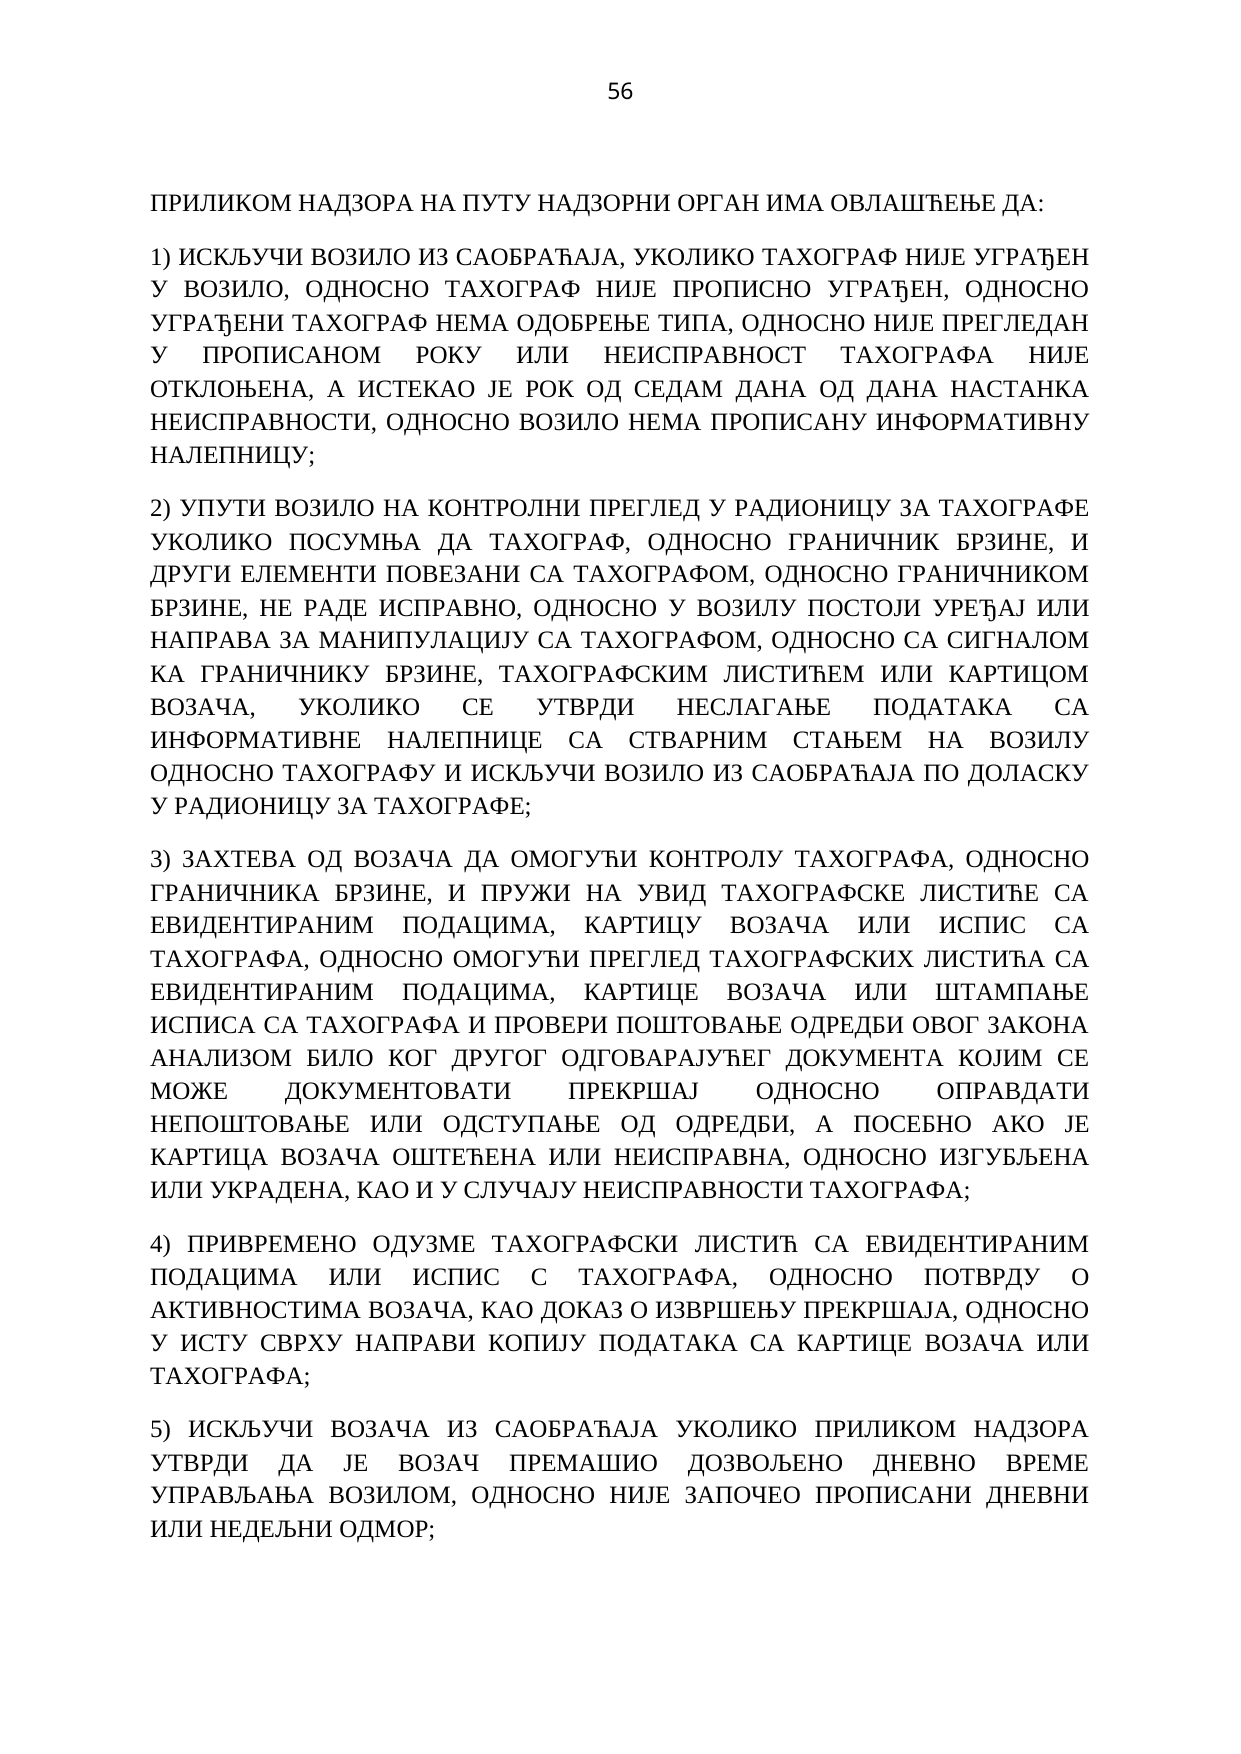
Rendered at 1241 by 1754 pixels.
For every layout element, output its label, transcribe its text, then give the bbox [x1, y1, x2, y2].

text 1) ИСКЉУЧИ ВОЗИЛО ИЗ САОБРАЋАЈА, УКОЛИКО ТАХОГРАФ НИЈЕ УГРАЂЕН У ВОЗИЛО, ОДНОСНО ТАХОГРАФ НИЈЕ ПРОПИСНО УГРАЂЕН, ОДНОСНО УГРАЂЕНИ ТАХОГРАФ НЕМА ОДОБРЕЊЕ ТИПА, ОДНОСНО НИЈЕ ПРЕГЛЕДАН У ПРОПИСАНОМ РОКУ ИЛИ НЕИСПРАВНОСТ ТАХОГРАФА НИЈЕ ОТКЛОЊЕНА, А ИСТЕКАО ЈЕ РОК ОД СЕДАМ ДАНА ОД ДАНА НАСТАНКА НЕИСПРАВНОСТИ, ОДНОСНО ВОЗИЛО НЕМА ПРОПИСАНУ ИНФОРМАТИВНУ НАЛЕПНИЦУ; [150, 242, 1090, 468]
text 3) ЗАХТЕВА ОД ВОЗАЧА ДА ОМОГУЋИ КОНТРОЛУ ТАХОГРАФА, ОДНОСНО ГРАНИЧНИКА БРЗИНЕ, И ПРУЖИ НА УВИД ТАХОГРАФСКЕ ЛИСТИЋЕ СА ЕВИДЕНТИРАНИМ ПОДАЦИМА, КАРТИЦУ ВОЗАЧА ИЛИ ИСПИС СА ТАХОГРАФА, ОДНОСНО ОМОГУЋИ ПРЕГЛЕД ТАХОГРАФСКИХ ЛИСТИЋА СА ЕВИДЕНТИРАНИМ ПОДАЦИМА, КАРТИЦЕ ВОЗАЧА ИЛИ ШТАМПАЊЕ ИСПИСА СА ТАХОГРАФА И ПРОВЕРИ ПОШТОВАЊЕ ОДРЕДБИ ОВОГ ЗАКОНА АНАЛИЗОМ БИЛО КОГ ДРУГОГ ОДГОВАРАЈУЋЕГ ДОКУМЕНТА КОЈИМ СЕ МОЖЕ ДОКУМЕНТОВАТИ ПРЕКРШАЈ ОДНОСНО ОПРАВДАТИ НЕПОШТОВАЊЕ ИЛИ ОДСТУПАЊЕ ОД ОДРЕДБИ, А ПОСЕБНО АКО ЈЕ КАРТИЦА ВОЗАЧА ОШТЕЋЕНА ИЛИ НЕИСПРАВНА, ОДНОСНО ИЗГУБЉЕНА ИЛИ УКРАДЕНА, КАО И У СЛУЧАЈУ НЕИСПРАВНОСТИ ТАХОГРАФА; [150, 844, 1090, 1203]
text 5) ИСКЉУЧИ ВОЗАЧА ИЗ САОБРАЋАЈА УКОЛИКО ПРИЛИКОМ НАДЗОРА УТВРДИ ДА ЈЕ ВОЗАЧ ПРЕМАШИО ДОЗВОЉЕНО ДНЕВНО ВРЕМЕ УПРАВЉАЊА ВОЗИЛОМ, ОДНОСНО НИЈЕ ЗАПОЧЕО ПРОПИСАНИ ДНЕВНИ ИЛИ НЕДЕЉНИ ОДМОР; [150, 1414, 1090, 1542]
text ПРИЛИКОМ НАДЗОРА НА ПУТУ НАДЗОРНИ ОРГАН ИМА ОВЛАШЋЕЊЕ ДА: [150, 188, 1090, 216]
text 2) УПУТИ ВОЗИЛО НА КОНТРОЛНИ ПРЕГЛЕД У РАДИОНИЦУ ЗА ТАХОГРАФЕ УКОЛИКО ПОСУМЊА ДА ТАХОГРАФ, ОДНОСНО ГРАНИЧНИК БРЗИНЕ, И ДРУГИ ЕЛЕМЕНТИ ПОВЕЗАНИ СА ТАХОГРАФОМ, ОДНОСНО ГРАНИЧНИКОМ БРЗИНЕ, НЕ РАДЕ ИСПРАВНО, ОДНОСНО У ВОЗИЛУ ПОСТОЈИ УРЕЂАЈ ИЛИ НАПРАВА ЗА МАНИПУЛАЦИЈУ СА ТАХОГРАФОМ, ОДНОСНО СА СИГНАЛОМ КА ГРАНИЧНИКУ БРЗИНЕ, ТАХОГРАФСКИМ ЛИСТИЋЕМ ИЛИ КАРТИЦОМ ВОЗАЧА, УКОЛИКО СЕ УТВРДИ НЕСЛАГАЊЕ ПОДАТАКА СА ИНФОРМАТИВНЕ НАЛЕПНИЦЕ СА СТВАРНИМ СТАЊЕМ НА ВОЗИЛУ ОДНОСНО ТАХОГРАФУ И ИСКЉУЧИ ВОЗИЛО ИЗ САОБРАЋАЈА ПО ДОЛАСКУ У РАДИОНИЦУ ЗА ТАХОГРАФЕ; [150, 493, 1090, 819]
text 4) ПРИВРЕМЕНО ОДУЗМЕ ТАХОГРАФСКИ ЛИСТИЋ СА ЕВИДЕНТИРАНИМ ПОДАЦИМА ИЛИ ИСПИС С ТАХОГРАФА, ОДНОСНО ПОТВРДУ О АКТИВНОСТИМА ВОЗАЧА, КАО ДОКАЗ О ИЗВРШЕЊУ ПРЕКРШАЈА, ОДНОСНО У ИСТУ СВРХУ НАПРАВИ КОПИЈУ ПОДАТАКА СА КАРТИЦЕ ВОЗАЧА ИЛИ ТАХОГРАФА; [150, 1229, 1090, 1389]
